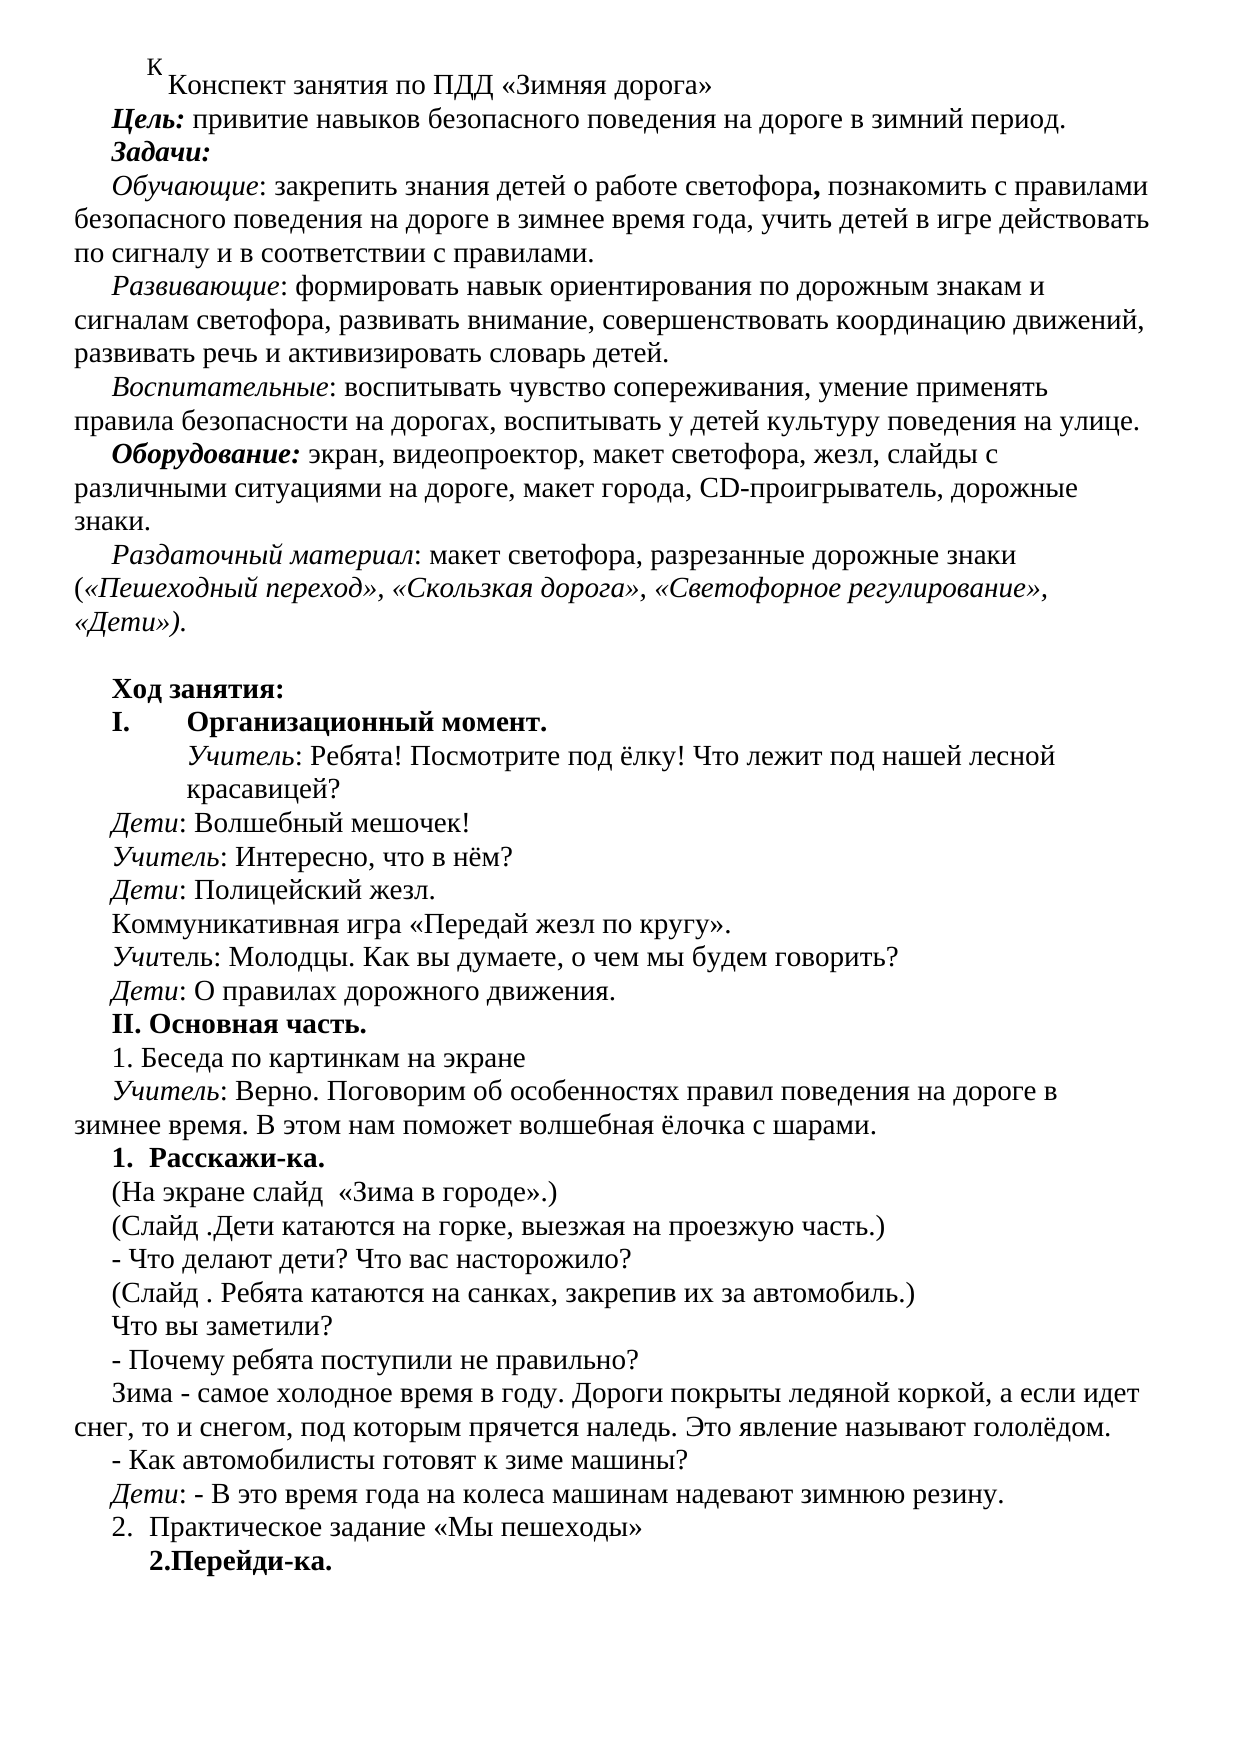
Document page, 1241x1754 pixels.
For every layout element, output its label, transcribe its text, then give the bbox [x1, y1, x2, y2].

text Конспект занятия по ПДД «Зимняя дорога» [74, 44, 1152, 101]
text Задачи: [74, 134, 1152, 168]
text Дети: Волшебный мешочек! [74, 805, 1152, 839]
text (Слайд .Дети катаются на горке, выезжая на проезжую часть.) [74, 1208, 1152, 1241]
text Дети: Полицейский жезл. [74, 872, 1152, 906]
text Обучающие: закрепить знания детей о работе светофора, познакомить с правилами безопасного поведения на дороге в зимнее время года, учить детей в игре действовать по сигналу и в соответствии с правилами. [74, 168, 1152, 268]
text Цель: привитие навыков безопасного поведения на дороге в зимний период. [74, 101, 1152, 134]
list Учитель: Ребята! Посмотрите под ёлку! Что лежит под нашей лесной красавицей? [186, 738, 1152, 805]
text Коммуникативная игра «Передай жезл по кругу». [74, 906, 1152, 939]
text (Слайд . Ребята катаются на санках, закрепив их за автомобиль.) [74, 1275, 1152, 1308]
text (На экране слайд «Зима в городе».) [74, 1174, 1152, 1208]
text Что вы заметили? [74, 1308, 1152, 1342]
text 1. Беседа по картинкам на экране [74, 1040, 1152, 1073]
text Ход занятия: [74, 671, 1152, 704]
text Развивающие: формировать навык ориентирования по дорожным знакам и сигналам светофора, развивать внимание, совершенствовать координацию движений, развивать речь и активизировать словарь детей. [74, 268, 1152, 369]
text Дети: О правилах дорожного движения. [74, 973, 1152, 1006]
list 2.Перейди-ка. [149, 1543, 1152, 1577]
text Воспитательные: воспитывать чувство сопереживания, умение применять правила безопасности на дорогах, воспитывать у детей культуру поведения на улице. [74, 369, 1152, 436]
text Оборудование: экран, видеопроектор, макет светофора, жезл, слайды с различными ситуациями на дороге, макет города, CD-проигрыватель, дорожные знаки. [74, 436, 1152, 537]
list Организационный момент. [111, 704, 1152, 738]
text - Почему ребята поступили не правильно? [74, 1342, 1152, 1375]
text - Что делают дети? Что вас насторожило? [74, 1241, 1152, 1275]
list Практическое задание «Мы пешеходы» [111, 1509, 1152, 1543]
text Учитель: Верно. Поговорим об особенностях правил поведения на дороге в зимнее время. В этом нам поможет волшебная ёлочка с шарами. [74, 1073, 1152, 1141]
text Учитель: Молодцы. Как вы думаете, о чем мы будем говорить? [74, 939, 1152, 973]
list Расскажи-ка. [111, 1141, 1152, 1174]
text II. Основная часть. [74, 1006, 1152, 1040]
text Учитель: Интересно, что в нём? [74, 839, 1152, 872]
text Раздаточный материал: макет светофора, разрезанные дорожные знаки («Пешеходный переход», «Скользкая дорога», «Светофорное регулирование», «Дети»). [74, 537, 1152, 637]
text - Как автомобилисты готовят к зиме машины? [74, 1442, 1152, 1476]
text Зима - самое холодное время в году. Дороги покрыты ледяной коркой, а если идет снег, то и снегом, под которым прячется наледь. Это явление называют гололёдом. [74, 1375, 1152, 1442]
text Дети: - В это время года на колеса машинам надевают зимнюю резину. [74, 1476, 1152, 1509]
